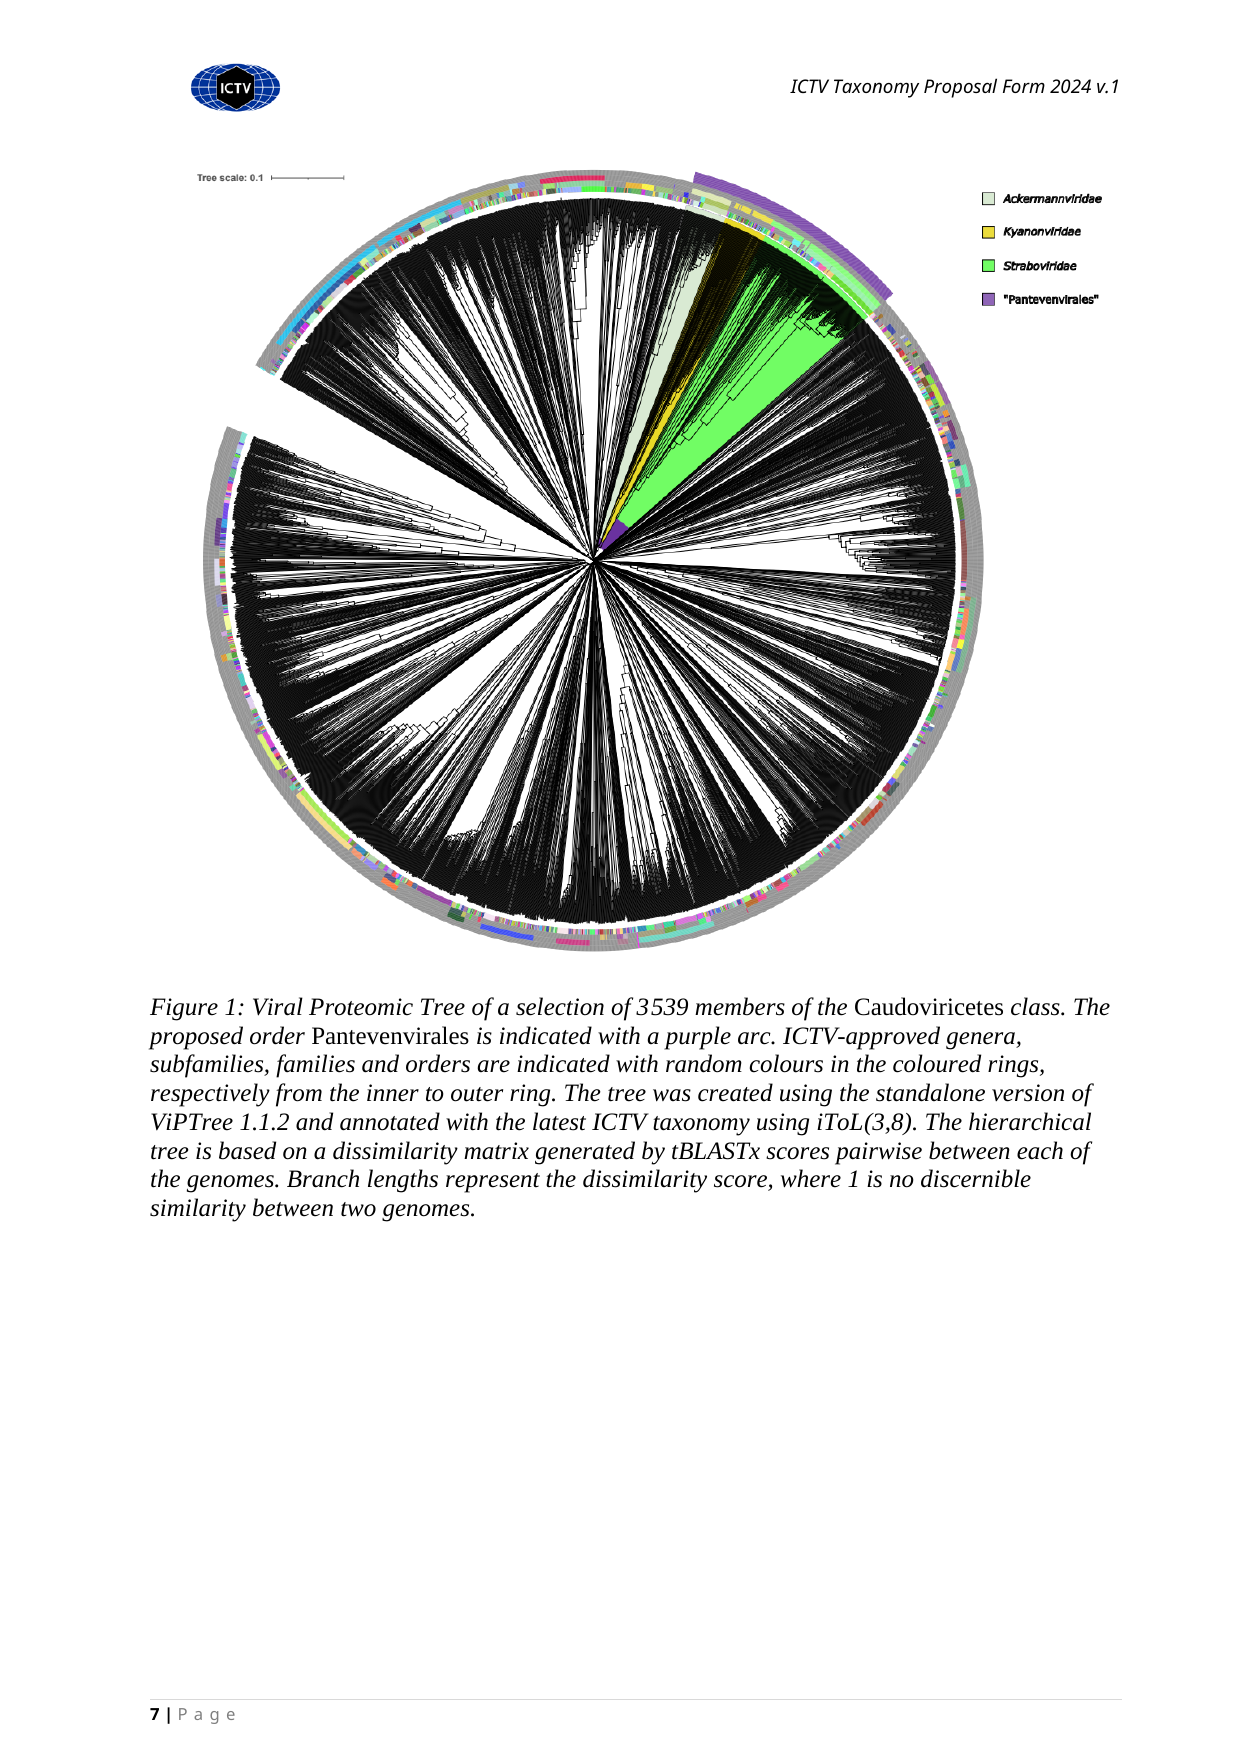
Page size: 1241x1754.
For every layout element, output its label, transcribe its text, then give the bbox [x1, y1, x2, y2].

picture [190, 56, 282, 113]
text Figure 1: Viral Proteomic Tree of a selection of 3 539 members of the Caudoviricetes class. The proposed order Pantevenvirales is indicated with a purple arc. ICTV-approved genera, subfamilies, families and orders are indicated with random colours in the coloured rings, respectively from the inner to outer ring. The tree was created using the standalone version of ViPTree 1.1.2 and annotated with the latest ICTV taxonomy using iToL(3,8). The hierarchical tree is based on a dissimilarity matrix generated by tBLASTx scores pairwise between each of the genomes. Branch lengths represent the dissimilarity score, where 1 is no discernible similarity between two genomes. [150, 992, 1122, 1222]
